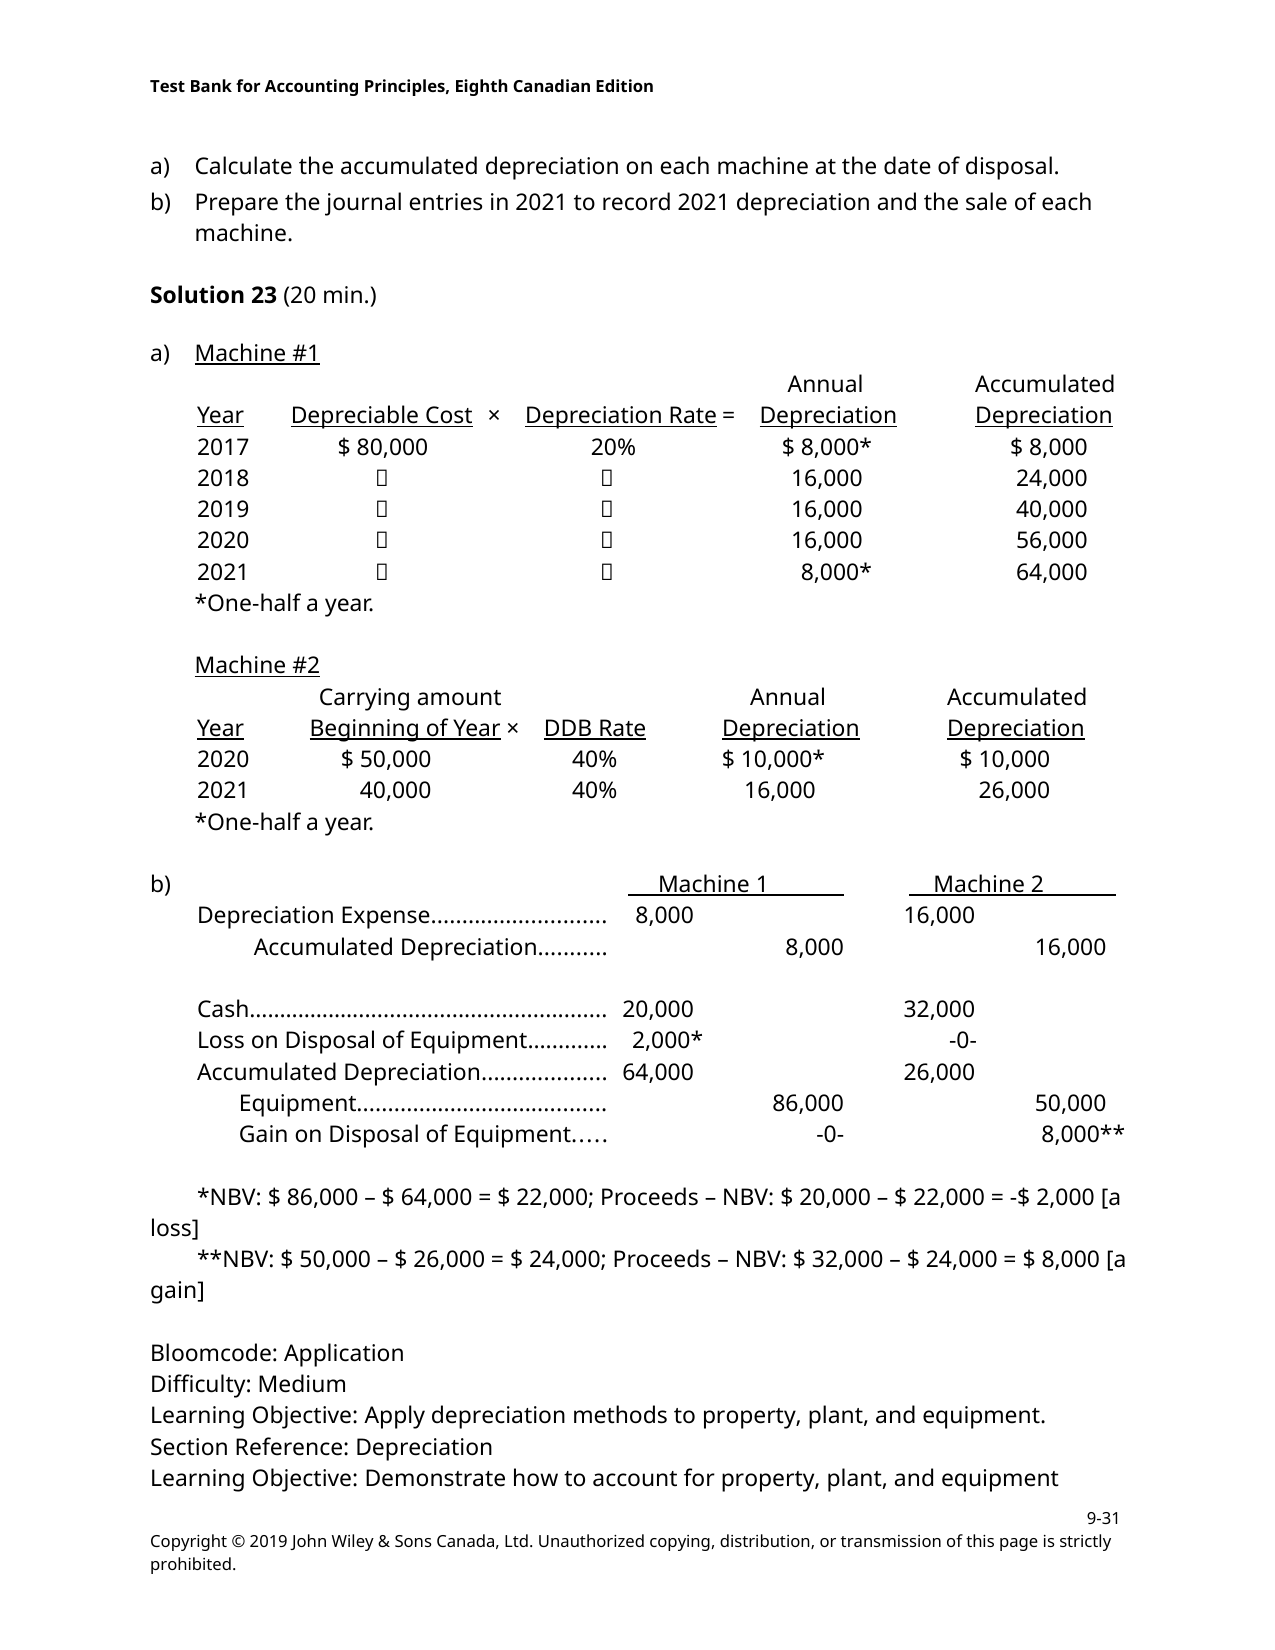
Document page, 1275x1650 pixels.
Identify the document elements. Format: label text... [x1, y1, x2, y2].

text 2017 $ 80,000 20% $ 8,000* $ 8,000 [150, 431, 1125, 462]
text **NBV: $ 50,000 – $ 26,000 = $ 24,000; Proceeds – NBV: $ 32,000 – $ 24,000 = $ 8,000 [a gain] [150, 1243, 1147, 1306]
text *NBV: $ 86,000 – $ 64,000 = $ 22,000; Proceeds – NBV: $ 20,000 – $ 22,000 = -$ 2,000 [a loss] [150, 1181, 1125, 1243]
text Difficulty: Medium [150, 1368, 1125, 1399]
text 2021 40,000 40% 16,000 26,000 [150, 774, 1125, 806]
text *One-half a year. [150, 806, 1125, 837]
text Year Depreciable Cost × Depreciation Rate = Depreciation Depreciation [150, 399, 1125, 431]
text b) Machine 1 Machine 2 [150, 868, 1125, 899]
text Learning Objective: Apply depreciation methods to property, plant, and equipment. [150, 1399, 1125, 1431]
text Cash 20,000 32,000 [150, 993, 1125, 1024]
text 2019   16,000 40,000 [150, 493, 1125, 524]
text Gain on Disposal of Equipment -0- 8,000** [150, 1118, 1125, 1149]
text Section Reference: Depreciation [150, 1431, 1125, 1462]
text a) Machine #1 [150, 337, 1125, 368]
text *One-half a year. [150, 587, 1125, 618]
text Accumulated Depreciation 8,000 16,000 [150, 931, 1125, 962]
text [150, 1462, 1125, 1493]
text Loss on Disposal of Equipment 2,000* -0- [150, 1024, 1125, 1056]
text 2021   8,000* 64,000 [150, 556, 1125, 587]
text b) Prepare the journal entries in 2021 to record 2021 depreciation and the sale of each machine. [150, 185, 1125, 248]
text Depreciation Expense 8,000 16,000 [150, 899, 1125, 931]
text Year Beginning of Year × DDB Rate Depreciation Depreciation [150, 712, 1125, 743]
text 2018   16,000 24,000 [150, 462, 1125, 493]
text Accumulated Depreciation 64,000 26,000 [150, 1056, 1125, 1087]
text Annual Accumulated [150, 368, 1125, 399]
subtitle Solution 23 (20 min.) [150, 279, 1125, 310]
text 2020   16,000 56,000 [150, 524, 1125, 556]
text Bloomcode: Application [150, 1337, 1125, 1368]
text Equipment 86,000 50,000 [150, 1087, 1125, 1118]
text a) Calculate the accumulated depreciation on each machine at the date of disposal. [150, 150, 1125, 181]
text Carrying amount Annual Accumulated [150, 681, 1125, 712]
text Machine #2 [150, 649, 1125, 681]
text 2020 $ 50,000 40% $ 10,000* $ 10,000 [150, 743, 1125, 774]
